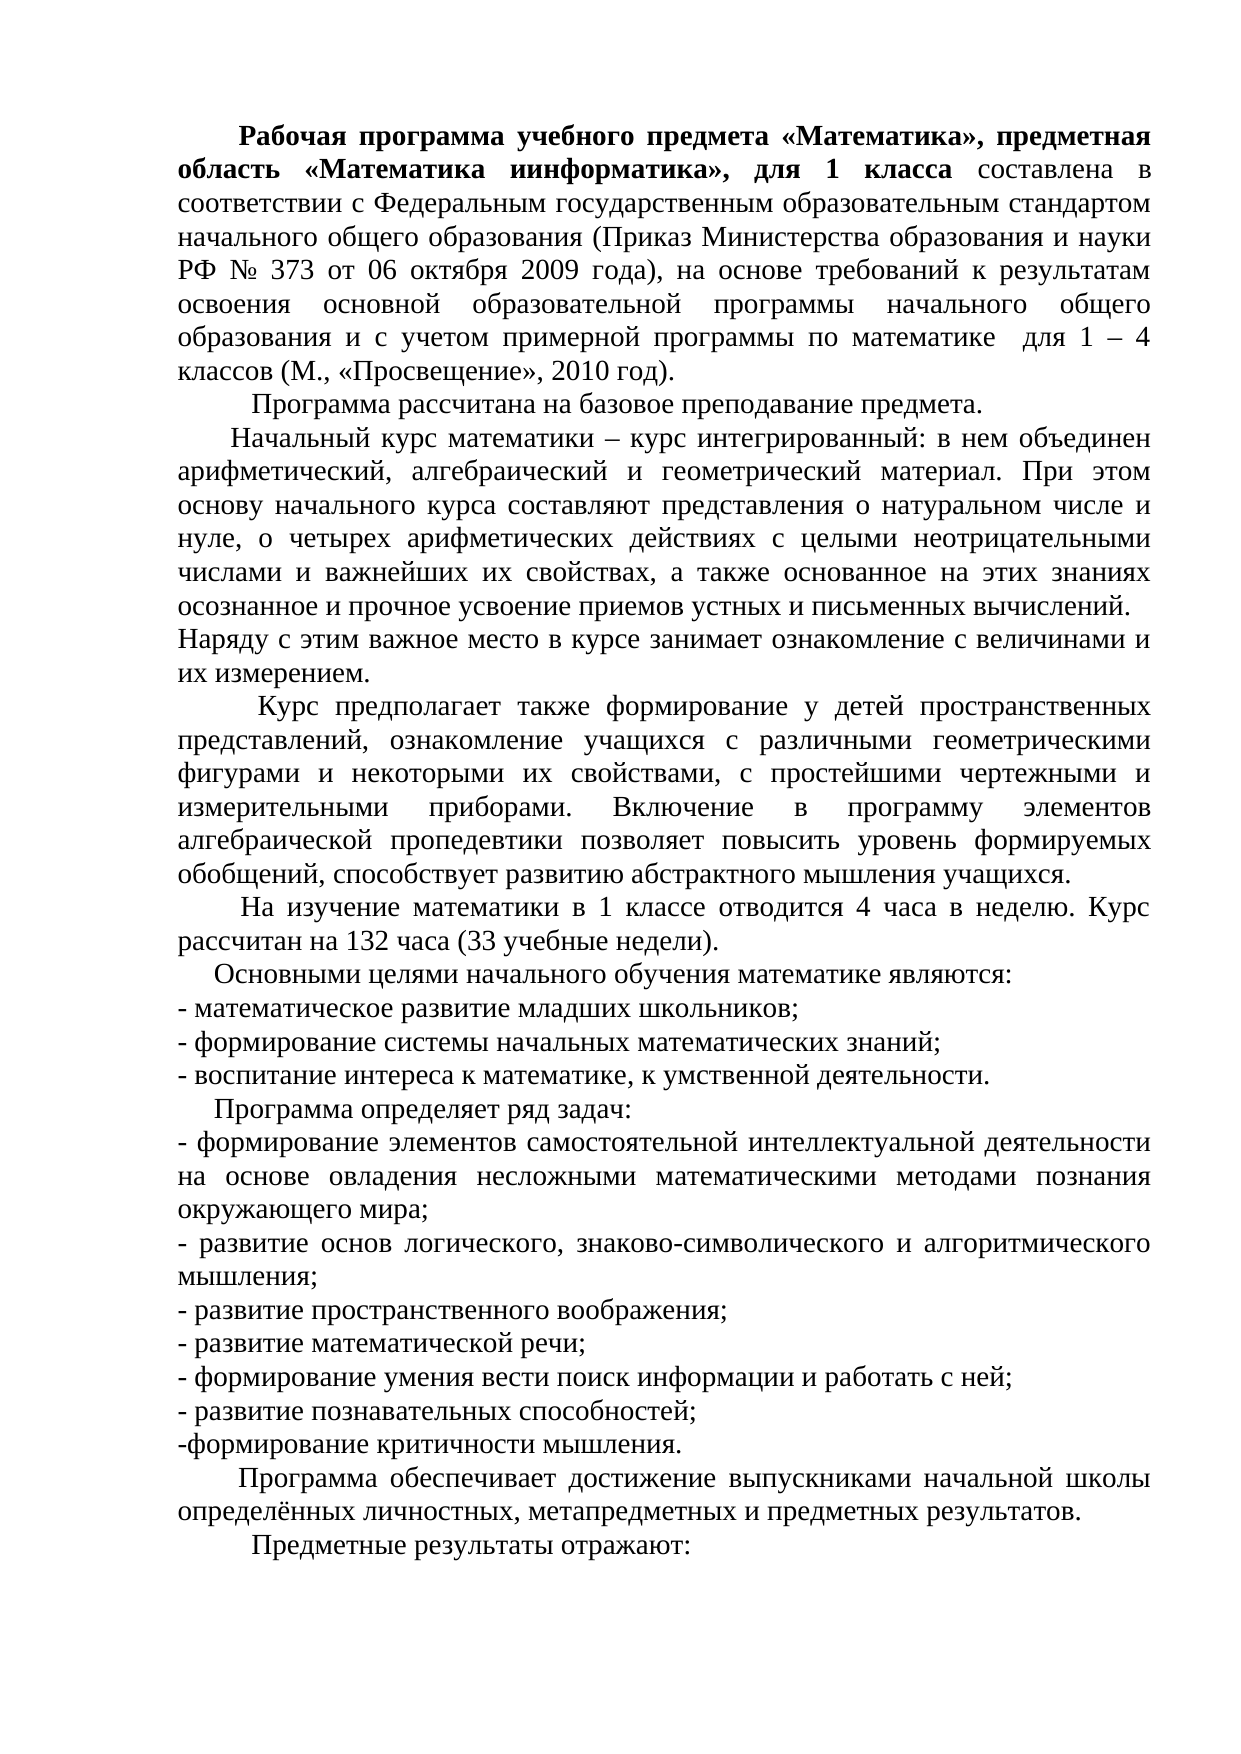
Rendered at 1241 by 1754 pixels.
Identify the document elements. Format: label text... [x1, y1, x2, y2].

text - формирование умения вести поиск информации и работать с ней; [177, 1359, 1152, 1393]
text Наряду с этим важное место в курсе занимает ознакомление с величинами и их измерением. [177, 621, 1152, 688]
text - развитие основ логического, знаково-символического и алгоритмического мышления; [177, 1225, 1152, 1292]
text Рабочая программа учебного предмета «Математика», предметная область «Математика иинформатика», для 1 класса составлена в соответствии с Федеральным государственным образовательным стандартом начального общего образования (Приказ Министерства образования и науки РФ № 373 от 06 октября 2009 года), на основе требований к результатам освоения основной образовательной программы начального общего образования и с учетом примерной программы по математике для 1 – 4 классов (М., «Просвещение», 2010 год). [177, 118, 1152, 386]
text Программа определяет ряд задач: [177, 1091, 1152, 1124]
text Курс предполагает также формирование у детей пространственных представлений, ознакомление учащихся с различными геометрическими фигурами и некоторыми их свойствами, с простейшими чертежными и измерительными приборами. Включение в программу элементов алгебраической пропедевтики позволяет повысить уровень формируемых обобщений, способствует развитию абстрактного мышления учащихся. [177, 688, 1152, 889]
text - математическое развитие младших школьников; [177, 990, 1152, 1024]
text - развитие познавательных способностей; [177, 1393, 1152, 1426]
text - развитие математической речи; [177, 1326, 1152, 1359]
text На изучение математики в 1 классе отводится 4 часа в неделю. Курс рассчитан на 132 часа (33 учебные недели). [177, 889, 1152, 957]
text Начальный курс математики – курс интегрированный: в нем объединен арифметический, алгебраический и геометрический материал. При этом основу начального курса составляют представления о натуральном числе и нуле, о четырех арифметических действиях с целыми неотрицательными числами и важнейших их свойствах, а также основанное на этих знаниях осознанное и прочное усвоение приемов устных и письменных вычислений. [177, 420, 1152, 621]
text Предметные результаты отражают: [177, 1527, 1152, 1560]
text - формирование системы начальных математических знаний; [177, 1024, 1152, 1057]
text -формирование критичности мышления. [177, 1426, 1152, 1460]
text Программа рассчитана на базовое преподавание предмета. [177, 386, 1152, 420]
text - развитие пространственного воображения; [177, 1292, 1152, 1326]
text - воспитание интереса к математике, к умственной деятельности. [177, 1057, 1152, 1091]
text Программа обеспечивает достижение выпускниками начальной школы определённых личностных, метапредметных и предметных результатов. [177, 1460, 1152, 1527]
text - формирование элементов самостоятельной интеллектуальной деятельности на основе овладения несложными математическими методами познания окружающего мира; [177, 1124, 1152, 1225]
text Основными целями начального обучения математике являются: [177, 957, 1152, 990]
